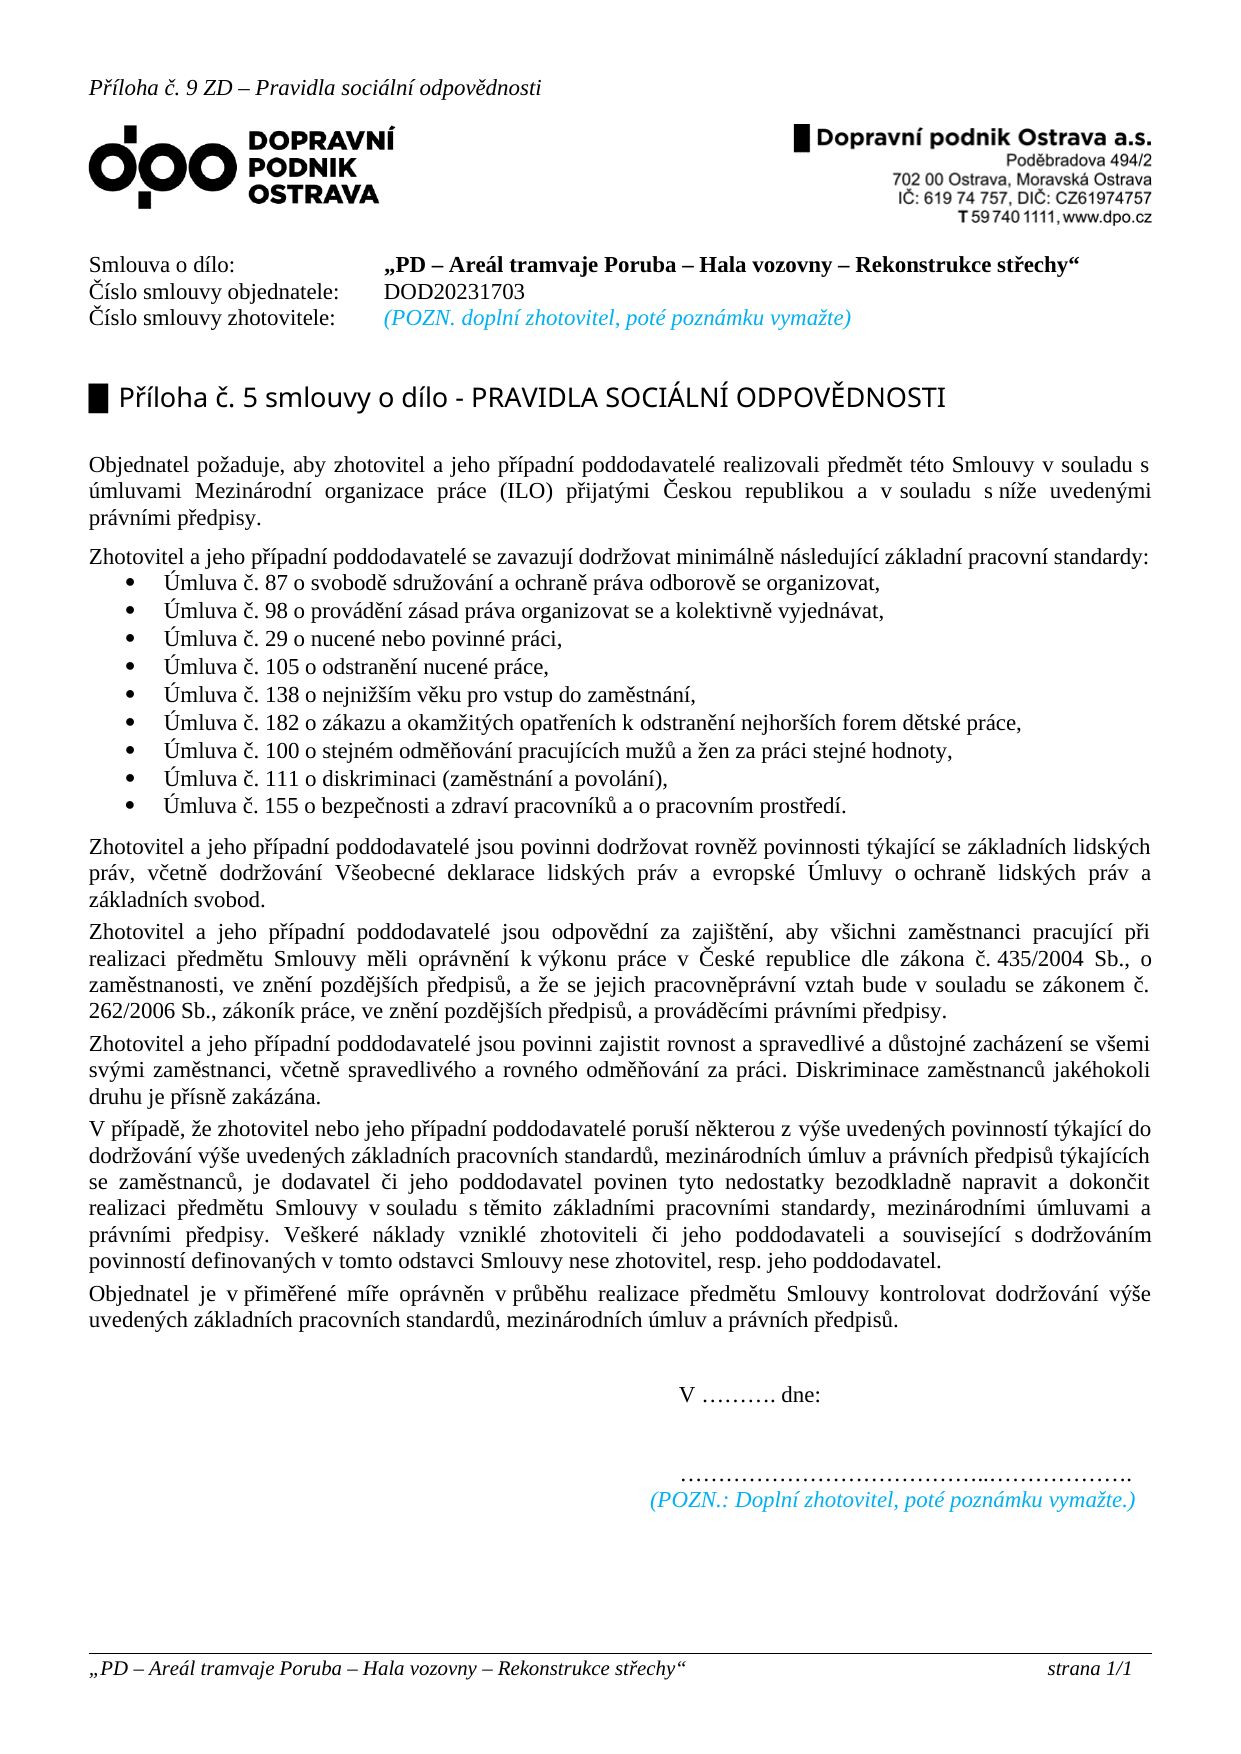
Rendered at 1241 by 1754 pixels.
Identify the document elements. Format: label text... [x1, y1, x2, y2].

list Úmluva č. 111 o diskriminaci (zaměstnání a povolání), [126, 764, 1152, 791]
list Úmluva č. 29 o nucené nebo povinné práci, [126, 625, 1152, 651]
list Úmluva č. 87 o svobodě sdružování a ochraně práva odborově se organizovat, [126, 569, 1152, 596]
text (POZN.: Doplní zhotovitel, poté poznámku vymažte.) [89, 1486, 1152, 1512]
list Úmluva č. 105 o odstranění nucené práce, [126, 653, 1152, 679]
list Úmluva č. 100 o stejném odměňování pracujících mužů a žen za práci stejné hodnoty, [126, 737, 1152, 763]
list Úmluva č. 138 o nejnižším věku pro vstup do zaměstnání, [126, 681, 1152, 707]
subtitle █ Příloha č. 5 smlouvy o dílo - PRAVIDLA SOCIÁLNÍ ODPOVĚDNOSTI [89, 381, 1152, 414]
text V případě, že zhotovitel nebo jeho případní poddodavatelé poruší některou z výše uvedených povinností týkající do dodržování výše uvedených základních pracovních standardů, mezinárodních úmluv a právních předpisů týkajících se zaměstnanců, je dodavatel či jeho poddodavatel povinen tyto nedostatky bezodkladně napravit a dokončit realizaci předmětu Smlouvy v souladu s těmito základními pracovními standardy, mezinárodními úmluvami a právními předpisy. Veškeré náklady vzniklé zhotoviteli či jeho poddodavateli a související s dodržováním povinností definovaných v tomto odstavci Smlouvy nese zhotovitel, resp. jeho poddodavatel. [89, 1115, 1152, 1273]
text Zhotovitel a jeho případní poddodavatelé jsou povinni dodržovat rovněž povinnosti týkající se základních lidských práv, včetně dodržování Všeobecné deklarace lidských práv a evropské Úmluvy o ochraně lidských práv a základních svobod. [89, 833, 1152, 912]
list Úmluva č. 155 o bezpečnosti a zdraví pracovníků a o pracovním prostředí. [126, 792, 1152, 819]
text Objednatel požaduje, aby zhotovitel a jeho případní poddodavatelé realizovali předmět této Smlouvy v souladu s úmluvami Mezinárodní organizace práce (ILO) přijatými Českou republikou a v souladu s níže uvedenými právními předpisy. [89, 451, 1152, 530]
picture [793, 124, 1152, 226]
text …………………………………..………………. [89, 1460, 1152, 1486]
text Číslo smlouvy zhotovitele: (POZN. doplní zhotovitel, poté poznámku vymažte) [89, 304, 1152, 331]
picture [88, 125, 396, 209]
text Objednatel je v přiměřené míře oprávněn v průběhu realizace předmětu Smlouvy kontrolovat dodržování výše uvedených základních pracovních standardů, mezinárodních úmluv a právních předpisů. [89, 1280, 1152, 1332]
list Úmluva č. 182 o zákazu a okamžitých opatřeních k odstranění nejhorších forem dětské práce, [126, 709, 1152, 735]
text Zhotovitel a jeho případní poddodavatelé jsou odpovědní za zajištění, aby všichni zaměstnanci pracující při realizaci předmětu Smlouvy měli oprávnění k výkonu práce v České republice dle zákona č. 435/2004 Sb., o zaměstnanosti, ve znění pozdějších předpisů, a že se jejich pracovněprávní vztah bude v souladu se zákonem č. 262/2006 Sb., zákoník práce, ve znění pozdějších předpisů, a prováděcími právními předpisy. [89, 918, 1152, 1024]
text Číslo smlouvy objednatele: DOD20231703 [89, 278, 1152, 304]
text V ………. dne: [89, 1381, 1152, 1407]
text Smlouva o dílo: „PD – Areál tramvaje Poruba – Hala vozovny – Rekonstrukce střechy“ [89, 252, 1152, 278]
text Zhotovitel a jeho případní poddodavatelé jsou povinni zajistit rovnost a spravedlivé a důstojné zacházení se všemi svými zaměstnanci, včetně spravedlivého a rovného odměňování za práci. Diskriminace zaměstnanců jakéhokoli druhu je přísně zakázána. [89, 1030, 1152, 1109]
list Úmluva č. 98 o provádění zásad práva organizovat se a kolektivně vyjednávat, [126, 597, 1152, 623]
text Zhotovitel a jeho případní poddodavatelé se zavazují dodržovat minimálně následující základní pracovní standardy: [89, 543, 1152, 569]
